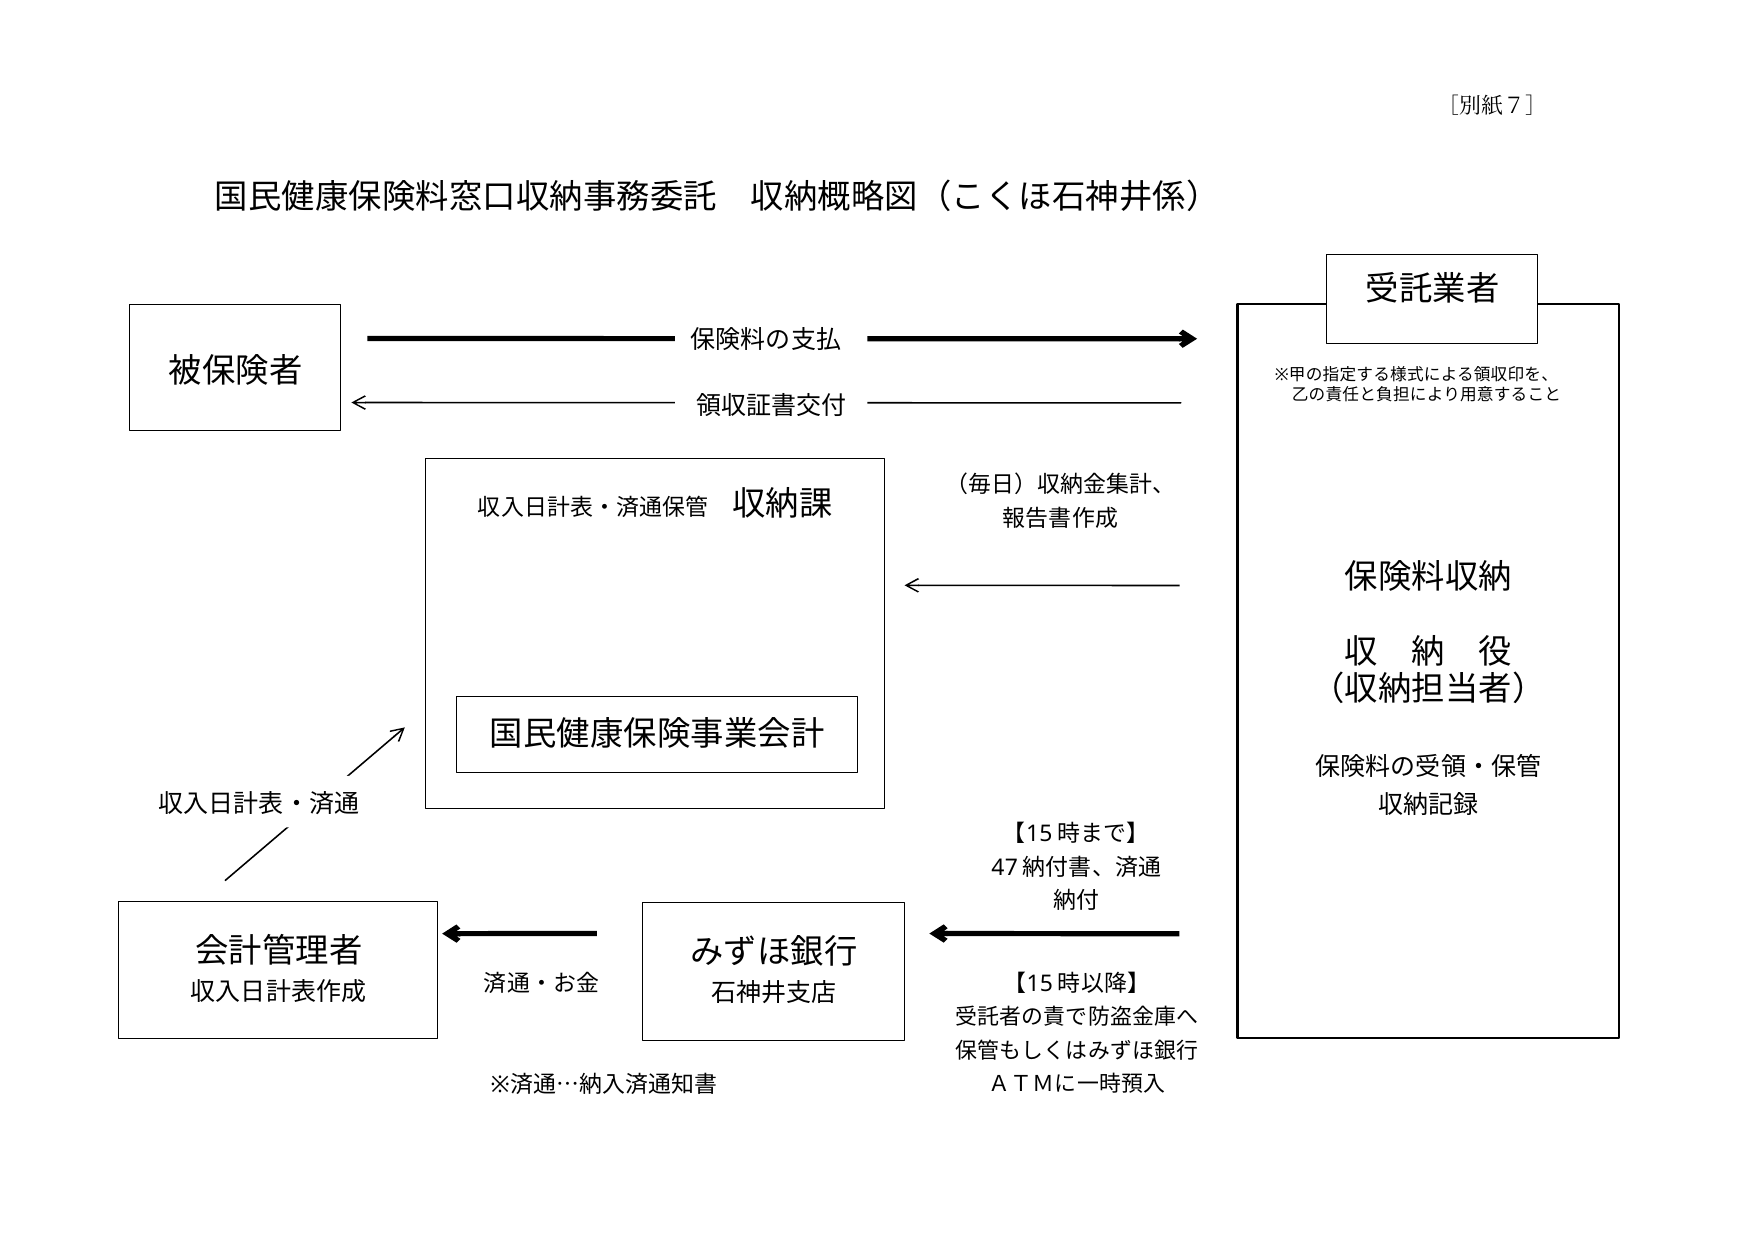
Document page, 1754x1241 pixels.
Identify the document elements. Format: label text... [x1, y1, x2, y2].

text 国民健康保険料窓口収納事務委託 収納概略図（こくほ石神井係） [148, 156, 1547, 231]
